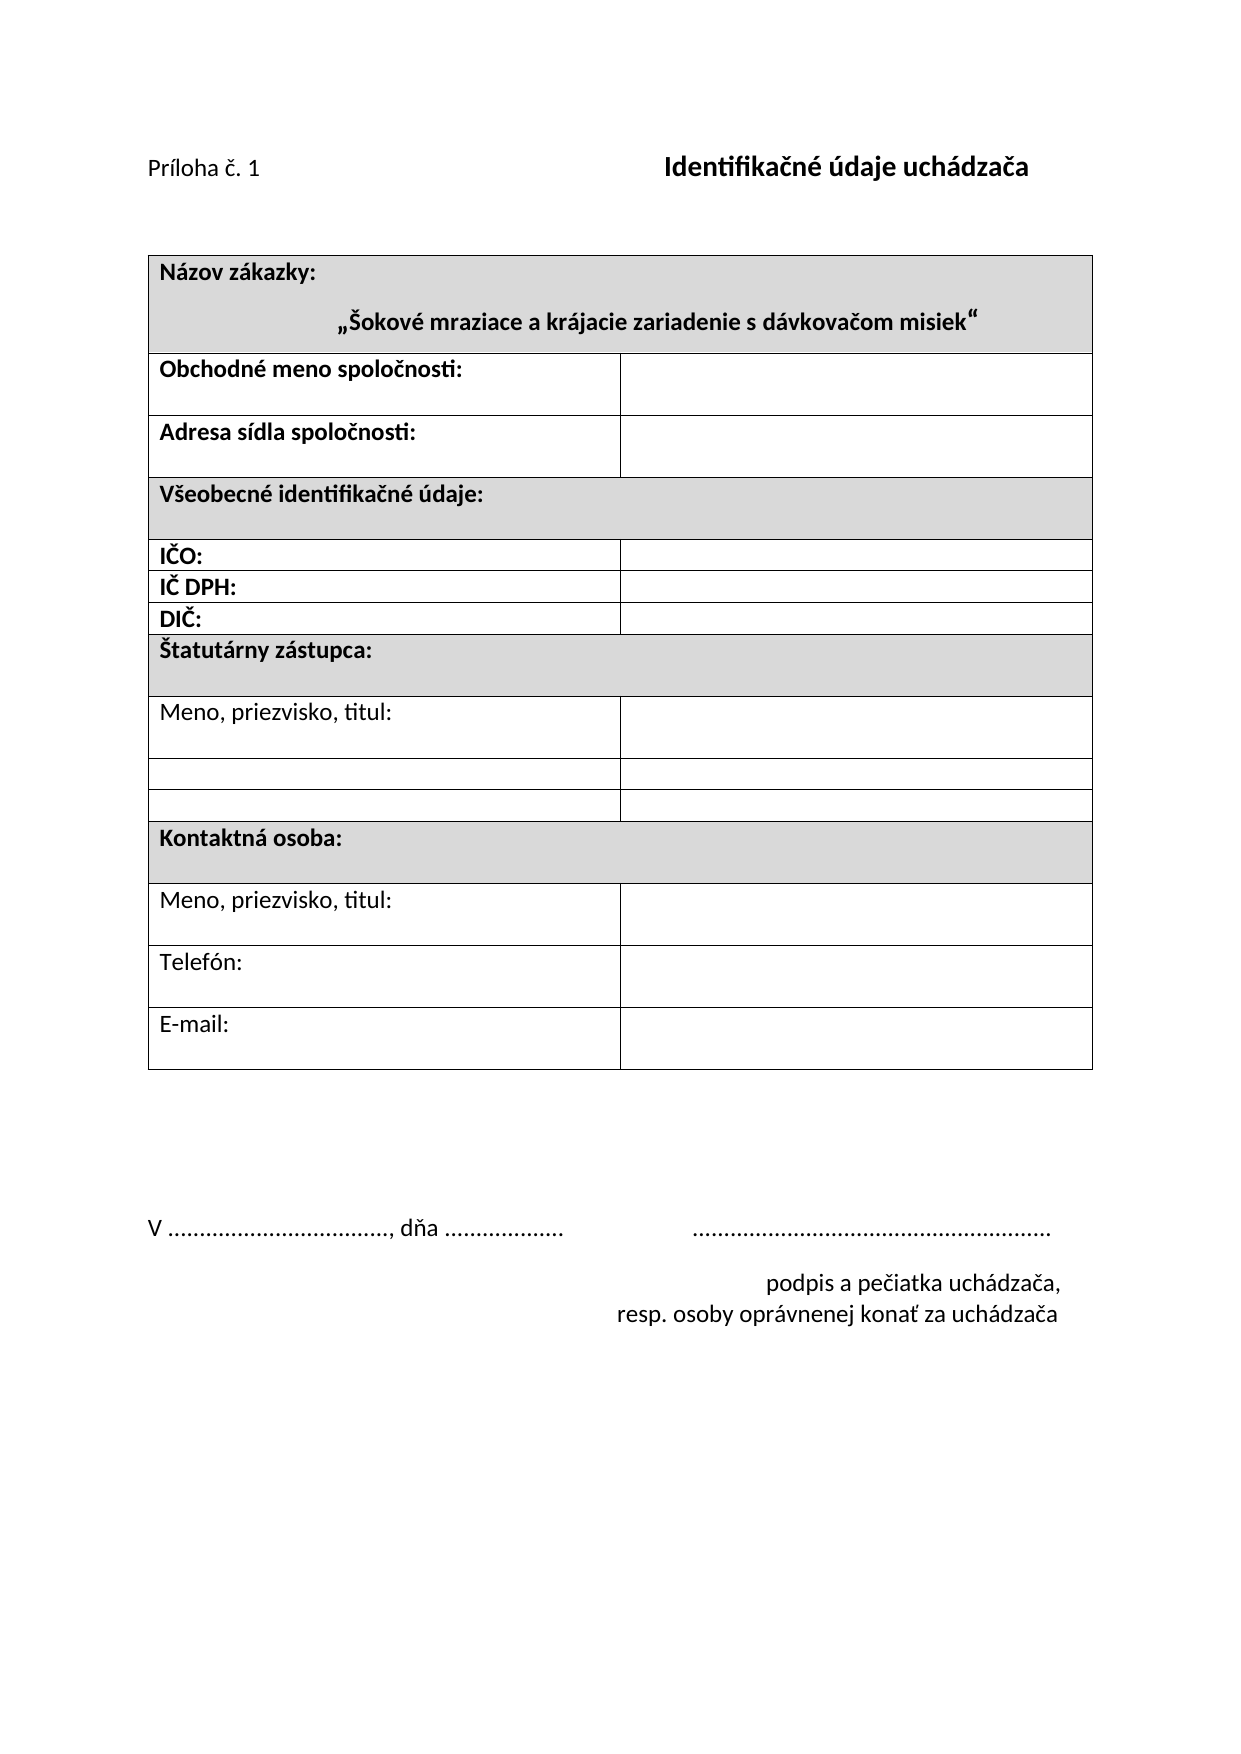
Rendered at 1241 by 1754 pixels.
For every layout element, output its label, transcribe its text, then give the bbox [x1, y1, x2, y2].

table_cell [621, 354, 1092, 414]
table_cell [621, 884, 1092, 945]
table_cell IČ DPH: [149, 571, 620, 602]
table_cell Obchodné meno spoločnosti: [149, 354, 620, 414]
table_cell [621, 946, 1092, 1007]
table_cell [621, 697, 1092, 758]
table_header Názov zákazky: „Šokové mraziace a krájacie zariadenie s dávkovačom misiek“ [149, 256, 1092, 352]
table_cell [621, 790, 1092, 821]
text resp. osoby oprávnenej konať za uchádzača [148, 1298, 1093, 1328]
table_cell E-mail: [149, 1008, 620, 1069]
table_cell [621, 416, 1092, 477]
table_cell [621, 1008, 1092, 1069]
table_cell Kontaktná osoba: [149, 822, 1092, 883]
table_cell DIČ: [149, 603, 620, 633]
table_cell Všeobecné identifikačné údaje: [149, 478, 1092, 539]
table_cell Meno, priezvisko, titul: [149, 884, 620, 945]
table_cell [149, 759, 620, 789]
table_cell Telefón: [149, 946, 620, 1007]
table_cell [621, 759, 1092, 789]
table_cell [149, 790, 620, 821]
table_cell IČO: [149, 540, 620, 570]
table_cell Štatutárny zástupca: [149, 635, 1092, 696]
text V ..................................., dňa ................... ......................................................... [148, 1212, 1093, 1242]
table_cell [621, 540, 1092, 570]
table_cell Adresa sídla spoločnosti: [149, 416, 620, 477]
text podpis a pečiatka uchádzača, [664, 1267, 1093, 1298]
table_cell Meno, priezvisko, titul: [149, 697, 620, 758]
table_cell [621, 603, 1092, 633]
table_cell [621, 571, 1092, 602]
title Príloha č. 1 Identifikačné údaje uchádzača [148, 148, 1093, 183]
